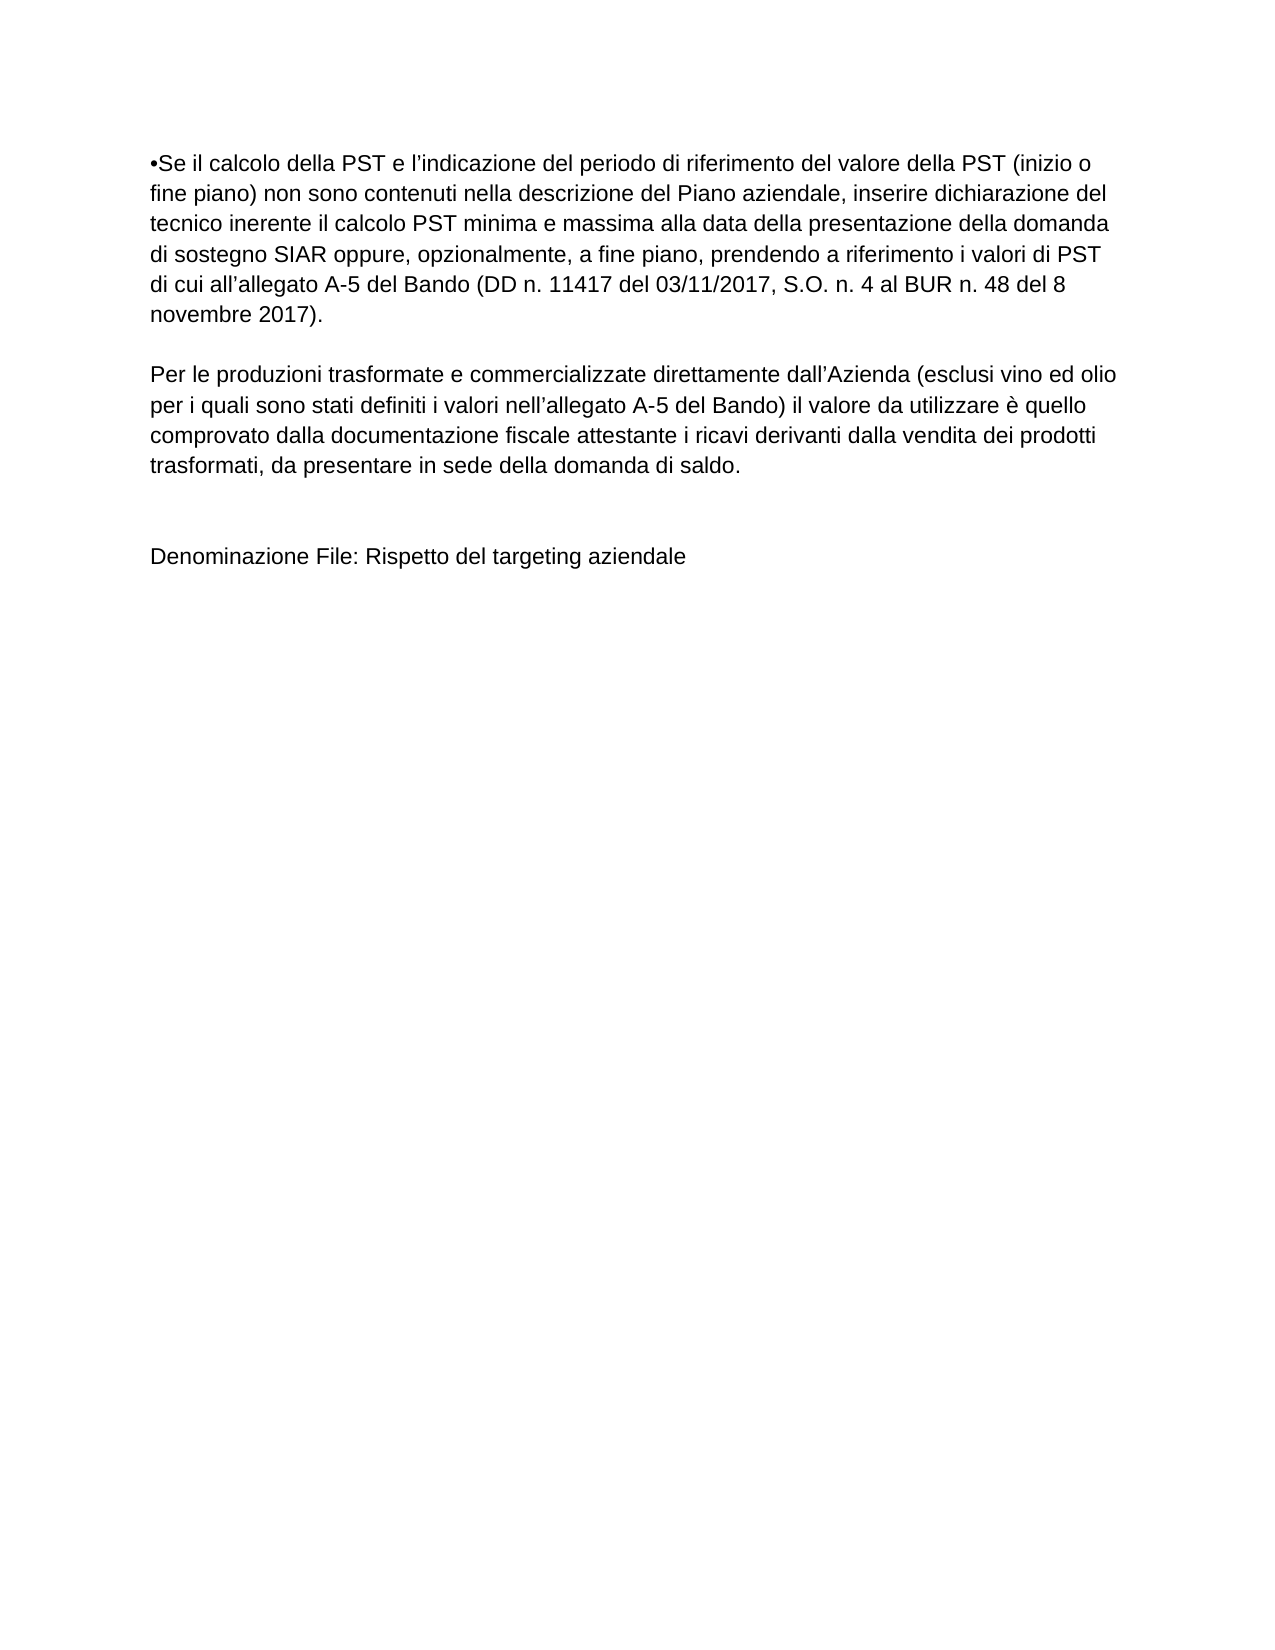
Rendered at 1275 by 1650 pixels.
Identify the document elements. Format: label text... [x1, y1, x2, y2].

text Per le produzioni trasformate e commercializzate direttamente dall’Azienda (esclusi vino ed olio per i quali sono stati definiti i valori nell’allegato A-5 del Bando) il valore da utilizzare è quello comprovato dalla documentazione fiscale attestante i ricavi derivanti dalla vendita dei prodotti trasformati, da presentare in sede della domanda di saldo. [150, 361, 1125, 478]
text Denominazione File: Rispetto del targeting aziendale [150, 543, 1125, 569]
text •Se il calcolo della PST e l’indicazione del periodo di riferimento del valore della PST (inizio o fine piano) non sono contenuti nella descrizione del Piano aziendale, inserire dichiarazione del tecnico inerente il calcolo PST minima e massima alla data della presentazione della domanda di sostegno SIAR oppure, opzionalmente, a fine piano, prendendo a riferimento i valori di PST di cui all’allegato A-5 del Bando (DD n. 11417 del 03/11/2017, S.O. n. 4 al BUR n. 48 del 8 novembre 2017). [150, 150, 1125, 327]
